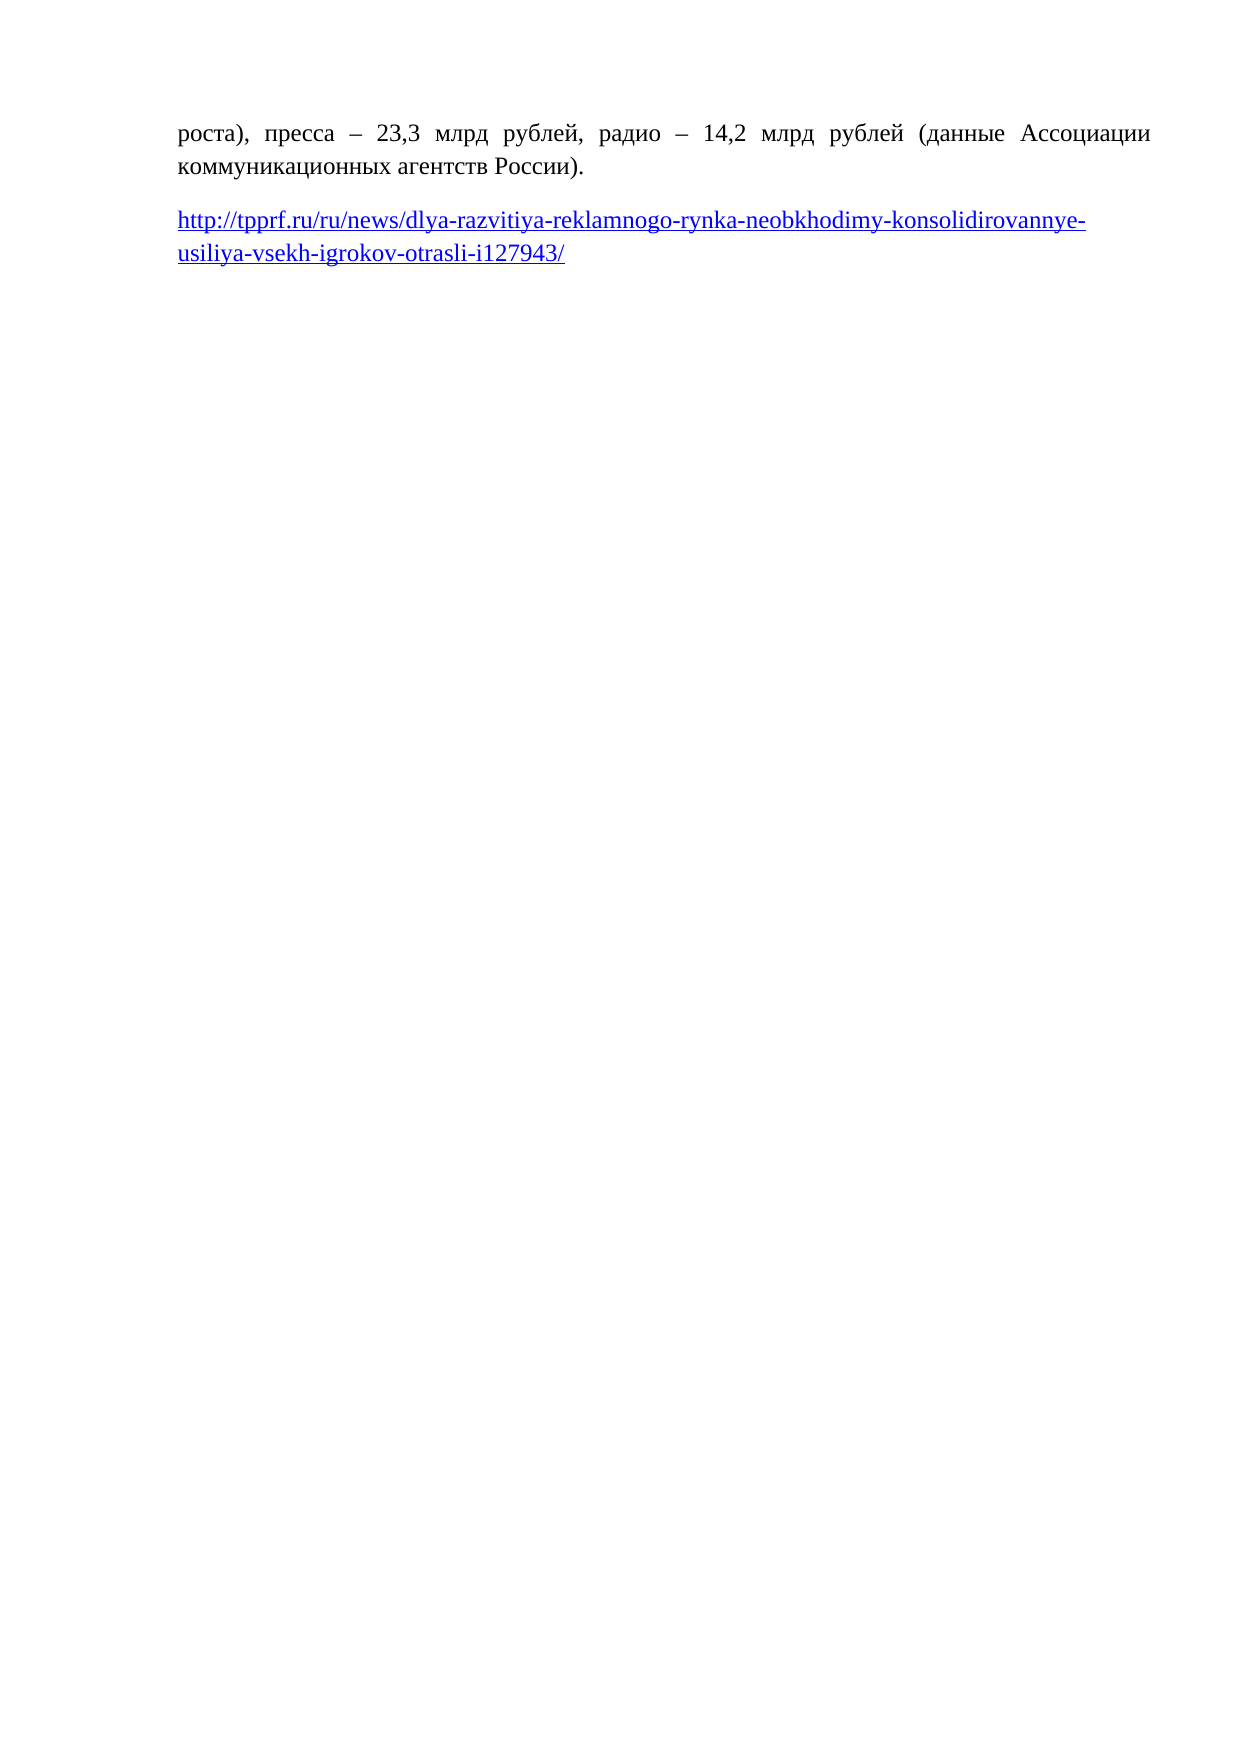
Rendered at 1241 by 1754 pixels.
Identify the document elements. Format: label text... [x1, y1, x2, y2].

text http://tpprf.ru/ru/news/dlya-razvitiya-reklamnogo-rynka-neobkhodimy-konsolidirovannye-usiliya-vsekh-igrokov-otrasli-i127943/ [177, 205, 1152, 267]
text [177, 118, 1152, 180]
